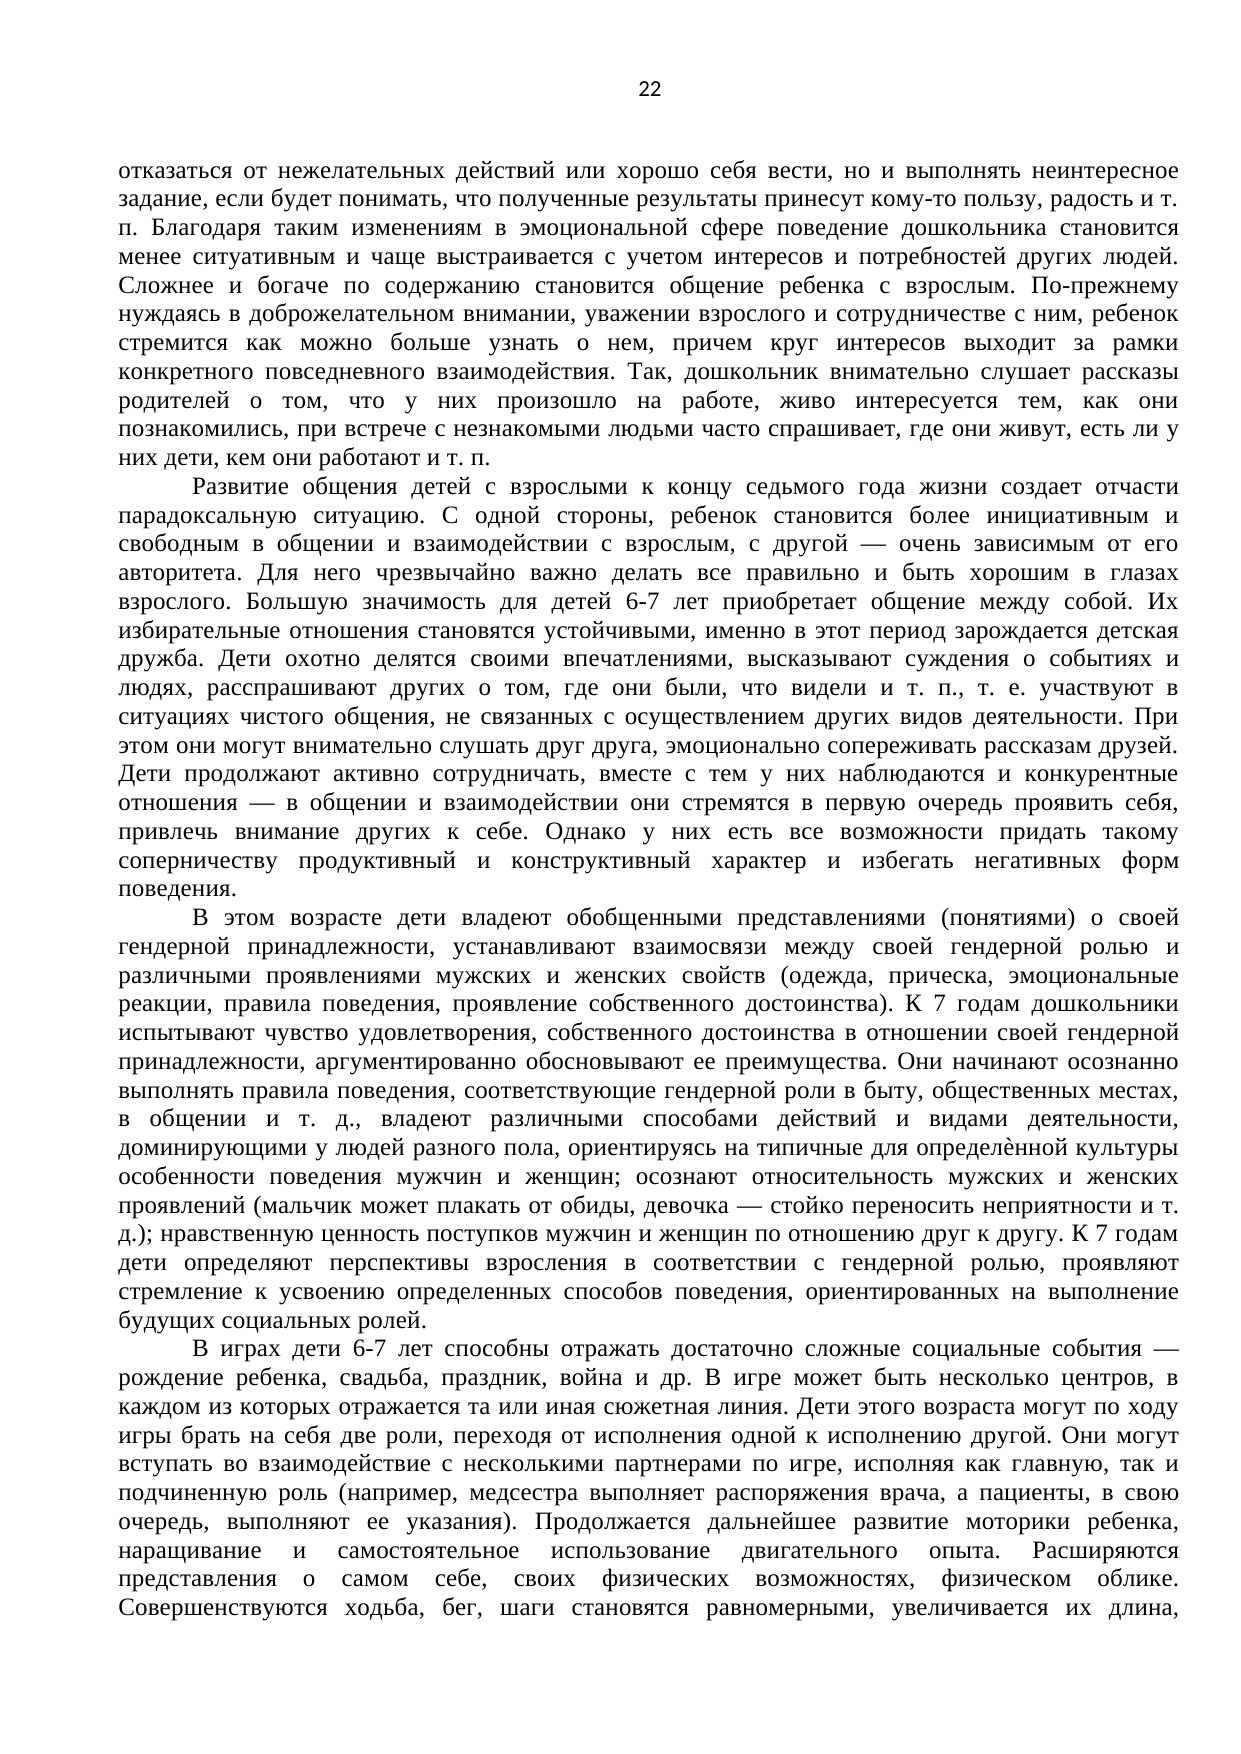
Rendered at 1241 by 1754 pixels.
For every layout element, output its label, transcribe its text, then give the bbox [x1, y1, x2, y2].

text Развитие общения детей с взрослыми к концу седьмого года жизни создает отчасти парадоксальную ситуацию. С одной стороны, ребенок становится более инициативным и свободным в общении и взаимодействии с взрослым, с другой — очень зависимым от его авторитета. Для него чрезвычайно важно делать все правильно и быть хорошим в глазах взрослого. Большую значимость для детей 6-7 лет приобретает общение между собой. Их избирательные отношения становятся устойчивыми, именно в этот период зарождается детская дружба. Дети охотно делятся своими впечатлениями, высказывают суждения о событиях и людях, расспрашивают других о том, где они были, что видели и т. п., т. е. участвуют в ситуациях чистого общения, не связанных с осуществлением других видов деятельности. При этом они могут внимательно слушать друг друга, эмоционально сопереживать рассказам друзей. Дети продолжают активно сотрудничать, вместе с тем у них наблюдаются и конкурентные отношения — в общении и взаимодействии они стремятся в первую очередь проявить себя, привлечь внимание других к себе. Однако у них есть все возможности придать такому соперничеству продуктивный и конструктивный характер и избегать негативных форм поведения. [118, 471, 1181, 902]
text В этом возрасте дети владеют обобщенными представлениями (понятиями) о своей гендерной принадлежности, устанавливают взаимосвязи между своей гендерной ролью и различными проявлениями мужских и женских свойств (одежда, прическа, эмоциональные реакции, правила поведения, проявление собственного достоинства). К 7 годам дошкольники испытывают чувство удовлетворения, собственного достоинства в отношении своей гендерной принадлежности, аргументированно обосновывают ее преимущества. Они начинают осознанно выполнять правила поведения, соответствующие гендерной роли в быту, общественных местах, в общении и т. д., владеют различными способами действий и видами деятельности, доминирующими у людей разного пола, ориентируясь на типичные для определѐнной культуры особенности поведения мужчин и женщин; осознают относительность мужских и женских проявлений (мальчик может плакать от обиды, девочка — стойко переносить неприятности и т. д.); нравственную ценность поступков мужчин и женщин по отношению друг к другу. К 7 годам дети определяют перспективы взросления в соответствии с гендерной ролью, проявляют стремление к усвоению определенных способов поведения, ориентированных на выполнение будущих социальных ролей. [118, 902, 1181, 1333]
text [118, 1333, 1181, 1621]
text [118, 155, 1181, 471]
